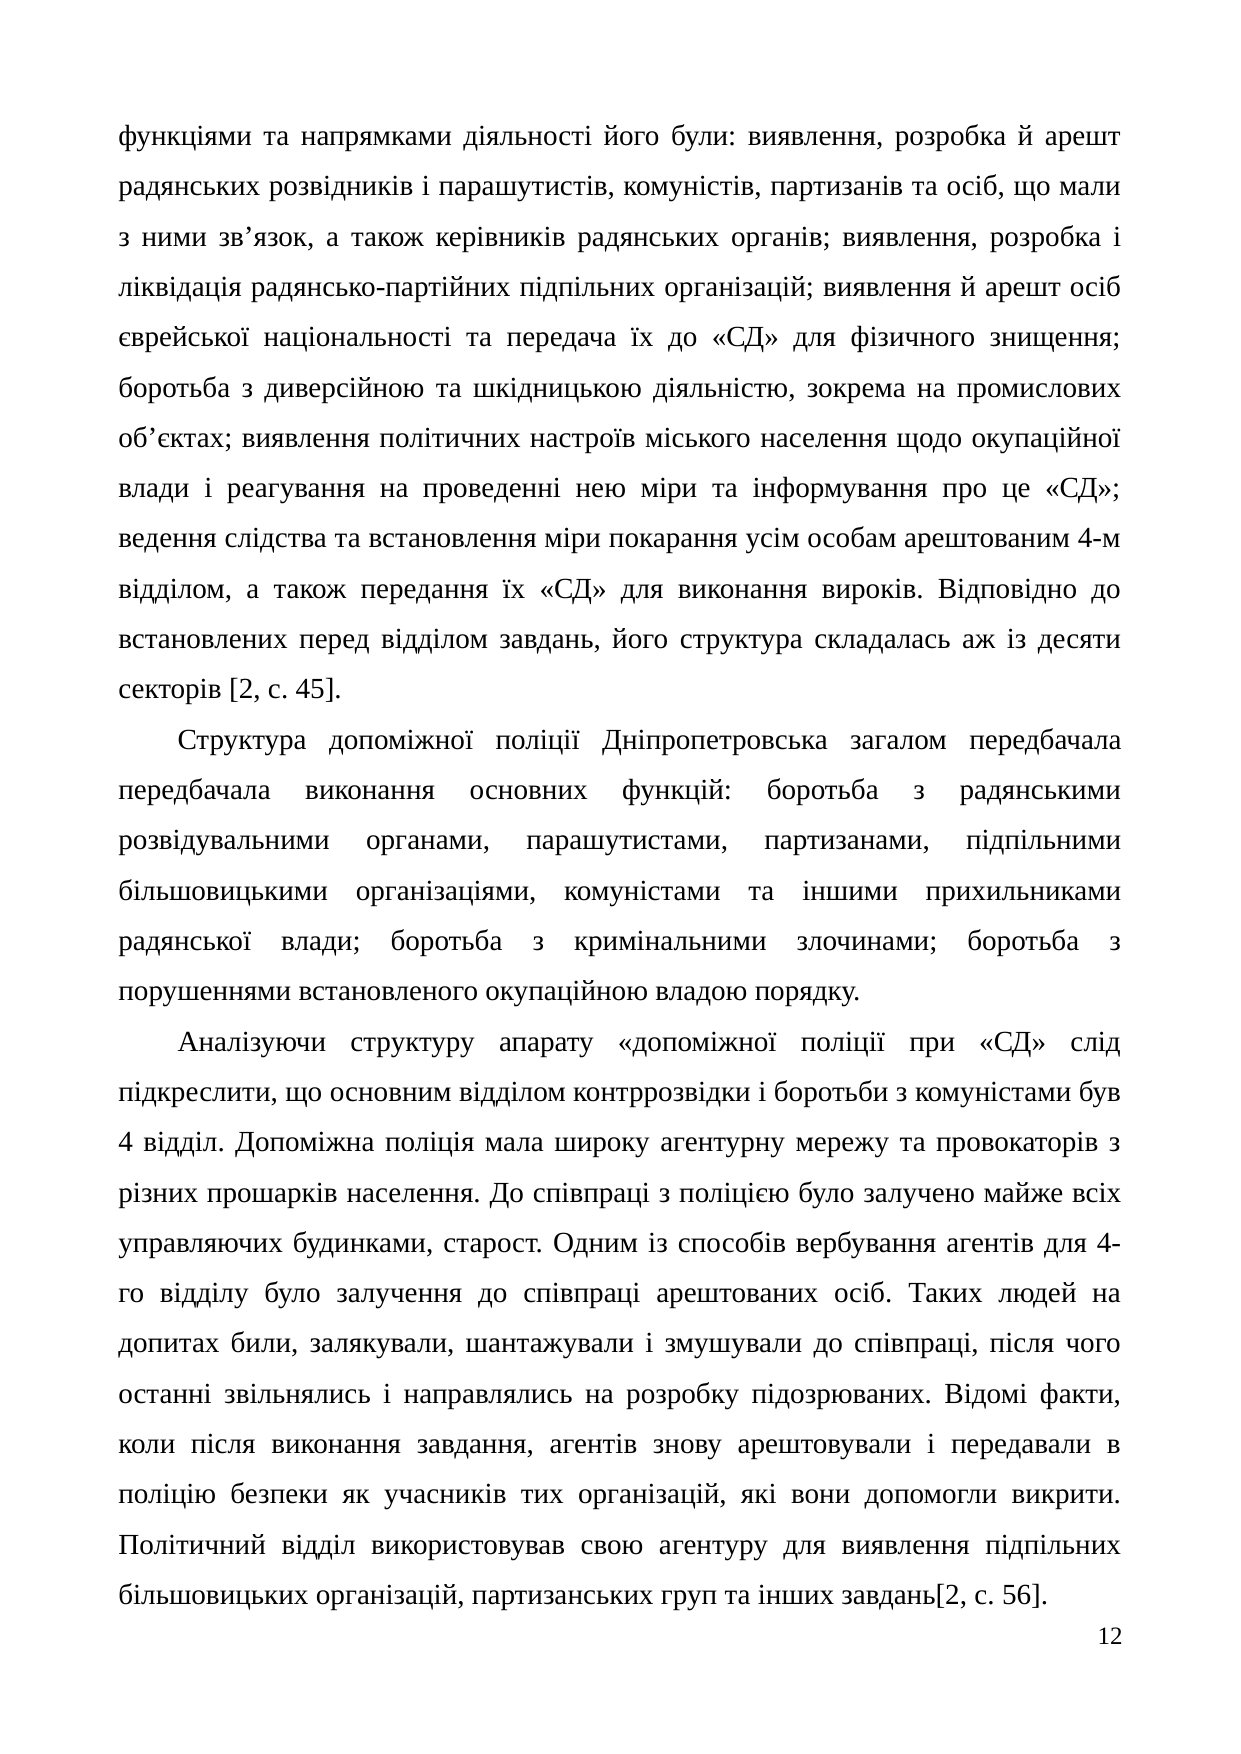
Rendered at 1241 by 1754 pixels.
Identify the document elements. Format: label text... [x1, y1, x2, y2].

text Аналізуючи структуру апарату «допоміжної поліції при «СД» слід підкреслити, що основним відділом контррозвідки і боротьби з комуністами був 4 відділ. Допоміжна поліція мала широку агентурну мережу та провокаторів з різних прошарків населення. До співпраці з поліцією було залучено майже всіх управляючих будинками, старост. Одним із способів вербування агентів для 4-го відділу було залучення до співпраці арештованих осіб. Таких людей на допитах били, залякували, шантажували і змушували до співпраці, після чого останні звільнялись і направлялись на розробку підозрюваних. Відомі факти, коли після виконання завдання, агентів знову арештовували і передавали в поліцію безпеки як учасників тих організацій, які вони допомогли викрити. Політичний відділ використовував свою агентуру для виявлення підпільних більшовицьких організацій, партизанських груп та інших завдань[2, с. 56]. [118, 1024, 1122, 1611]
text Структура допоміжної поліції Дніпропетровська загалом передбачала передбачала виконання основних функцій: боротьба з радянськими розвідувальними органами, парашутистами, партизанами, підпільними більшовицькими організаціями, комуністами та іншими прихильниками радянської влади; боротьба з кримінальними злочинами; боротьба з порушеннями встановленого окупаційною владою порядку. [118, 722, 1122, 1007]
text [118, 118, 1122, 705]
